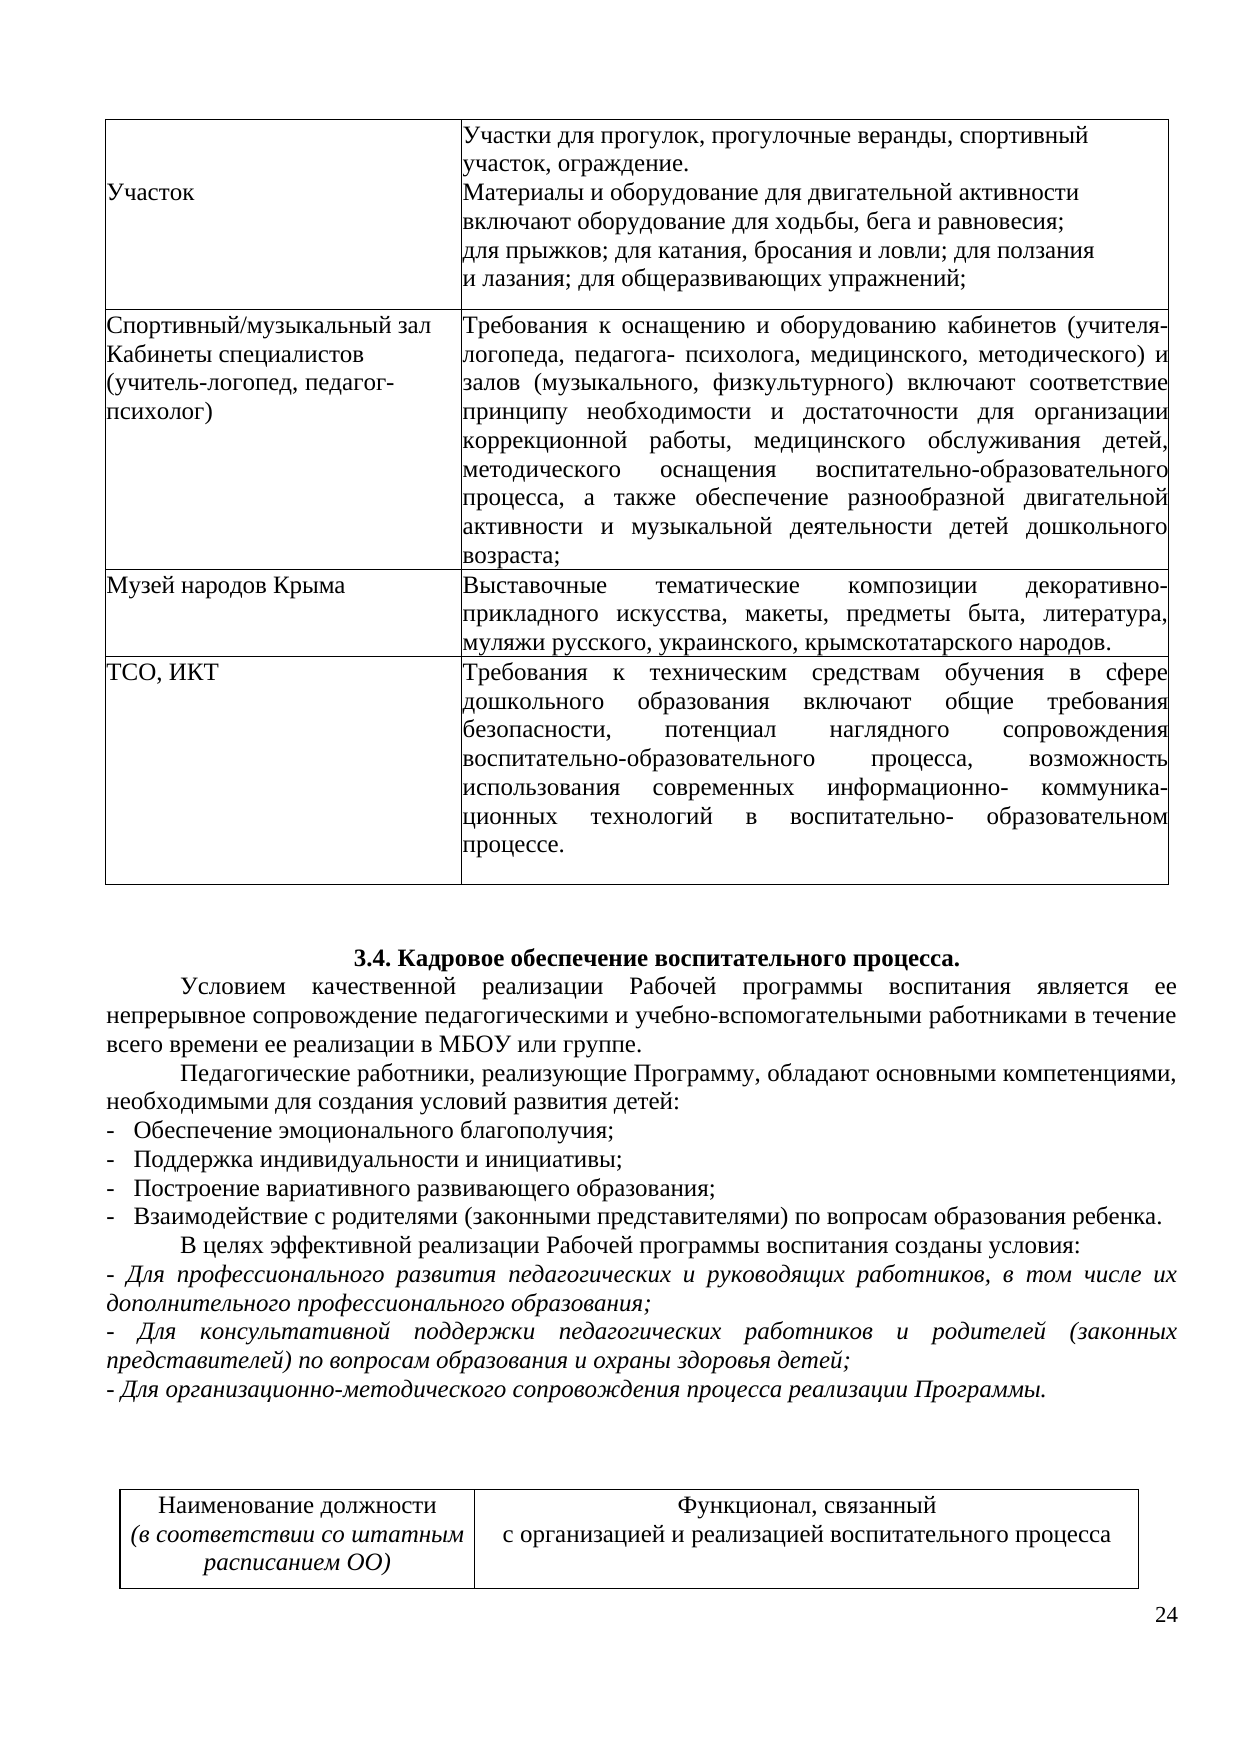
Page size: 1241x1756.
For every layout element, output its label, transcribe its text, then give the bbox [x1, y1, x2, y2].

table_cell Музей народов Крыма [106, 570, 461, 656]
table_cell Участки для прогулок, прогулочные веранды, спортивный участок, ограждение. Материалы и оборудование для двигательной активности включают оборудование для ходьбы, бега и равновесия; для прыжков; для катания, бросания и ловли; для ползания и лазания; для общеразвивающих упражнений; [462, 120, 1168, 309]
table_cell Участок [106, 120, 461, 309]
text - Построение вариативного развивающего образования; [106, 1173, 1178, 1201]
table_cell Требования к оснащению и оборудованию кабинетов (учителя-логопеда, педагога- психолога, медицинского, методического) и залов (музыкального, физкультурного) включают соответствие принципу необходимости и достаточности для организации коррекционной работы, медицинского обслуживания детей, методического оснащения воспитательно-образовательного процесса, а также обеспечение разнообразной двигательной активности и музыкальной деятельности детей дошкольного возраста; [462, 310, 1168, 569]
text - Взаимодействие с родителями (законными представителями) по вопросам образования ребенка. [106, 1201, 1178, 1230]
text Условием качественной реализации Рабочей программы воспитания является ее непрерывное сопровождение педагогическими и учебно-вспомогательными работниками в течение всего времени ее реализации в МБОУ или группе. [106, 971, 1178, 1058]
text - Для консультативной поддержки педагогических работников и родителей (законных представителей) по вопросам образования и охраны здоровья детей; [106, 1316, 1178, 1374]
table_header Функционал, связанный с организацией и реализацией воспитательного процесса [475, 1490, 1138, 1588]
text - Поддержка индивидуальности и инициативы; [106, 1144, 1178, 1173]
text - Для организационно-методического сопровождения процесса реализации Программы. [106, 1374, 1178, 1403]
text В целях эффективной реализации Рабочей программы воспитания созданы условия: [106, 1230, 1178, 1259]
table_cell Выставочные тематические композиции декоративно-прикладного искусства, макеты, предметы быта, литература, муляжи русского, украинского, крымскотатарского народов. [462, 570, 1168, 656]
text 3.4. Кадровое обеспечение воспитательного процесса. [106, 943, 1178, 971]
text - Для профессионального развития педагогических и руководящих работников, в том числе их дополнительного профессионального образования; [106, 1259, 1178, 1316]
table_cell Требования к техническим средствам обучения в сфере дошкольного образования включают общие требования безопасности, потенциал наглядного сопровождения воспитательно-образовательного процесса, возможность использования современных информационно- коммуника-ционных технологий в воспитательно- образовательном процессе. [462, 657, 1168, 884]
table_cell Спортивный/музыкальный зал Кабинеты специалистов (учитель-логопед, педагог-психолог) [106, 310, 461, 569]
table_header Наименование должности (в соответствии со штатным расписанием ОО) [121, 1490, 474, 1588]
text Педагогические работники, реализующие Программу, обладают основными компетенциями, необходимыми для создания условий развития детей: [106, 1058, 1178, 1115]
table_cell ТСО, ИКТ [106, 657, 461, 884]
text - Обеспечение эмоционального благополучия; [106, 1115, 1178, 1144]
